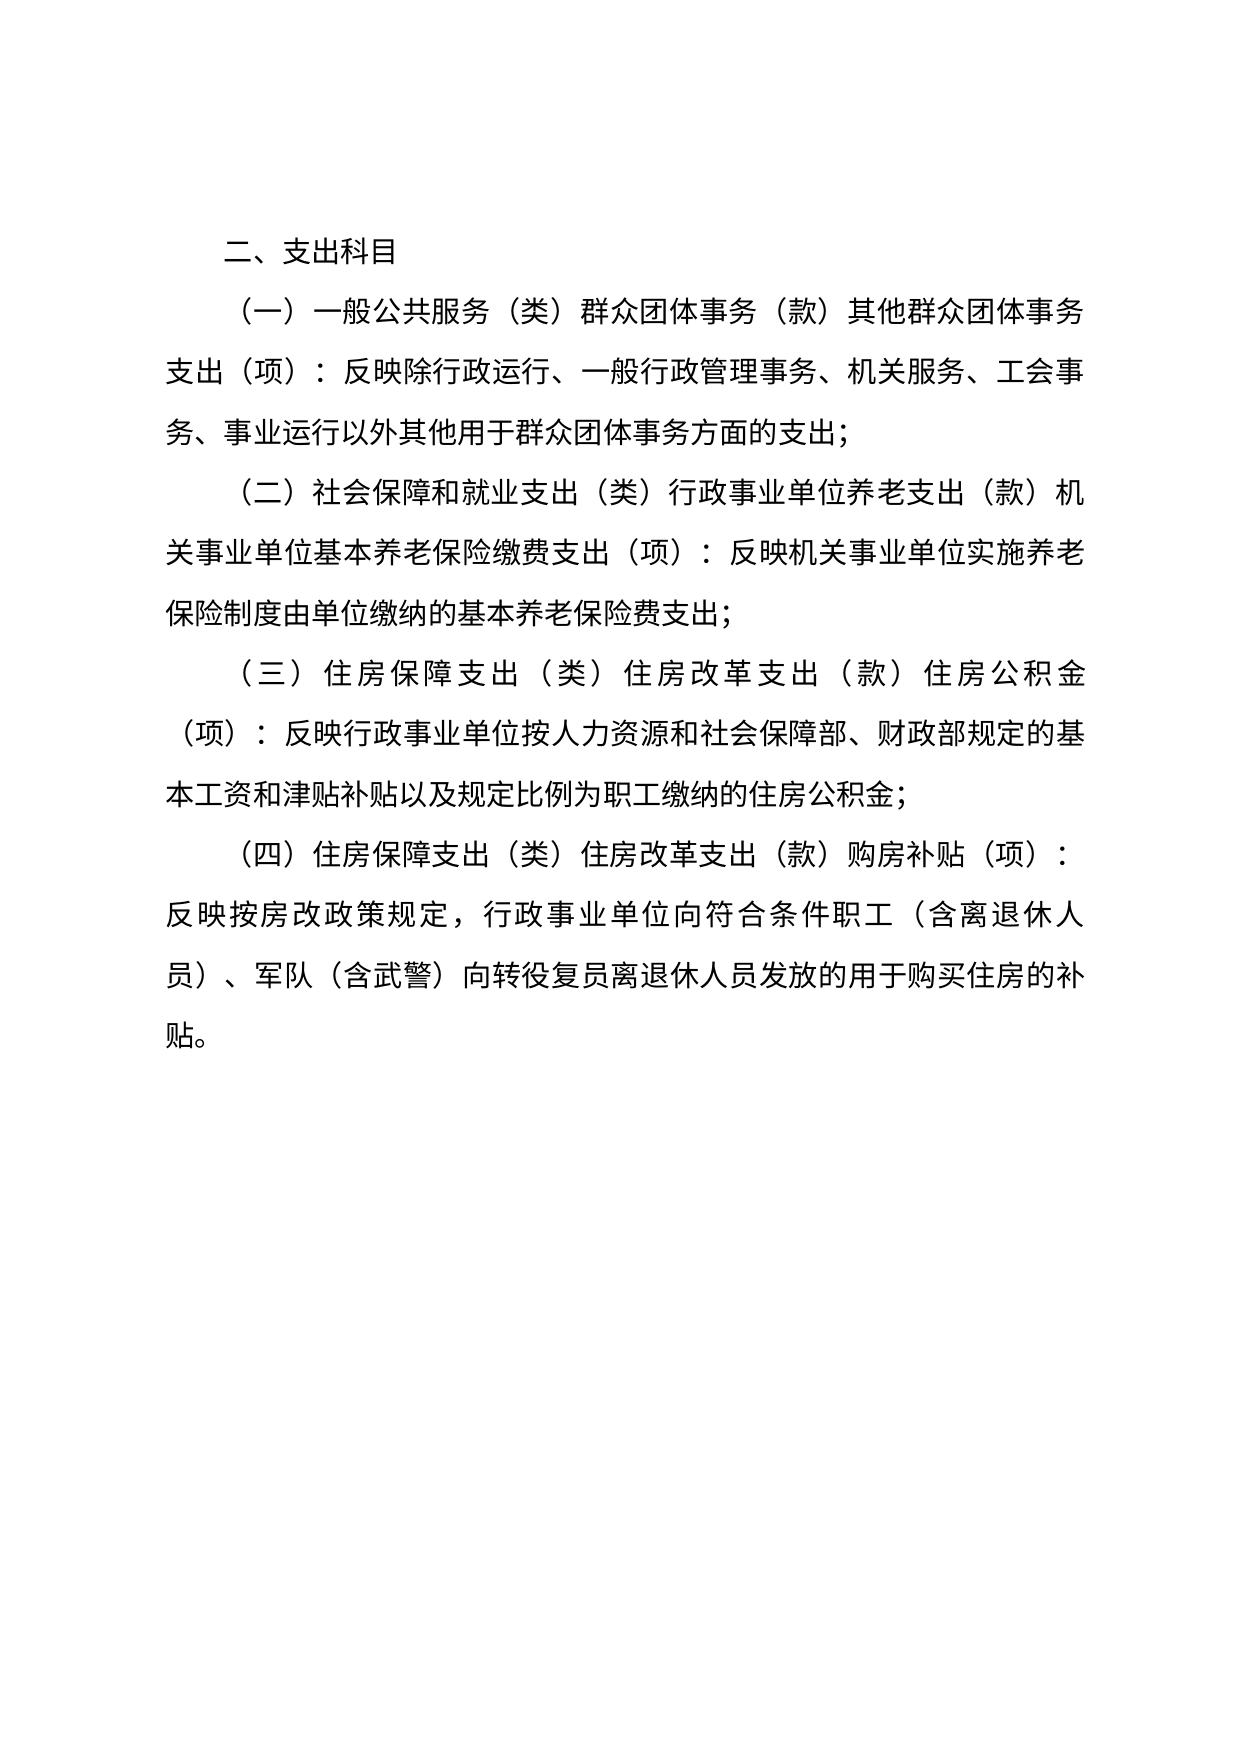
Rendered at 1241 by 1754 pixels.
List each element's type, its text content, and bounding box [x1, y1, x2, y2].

text （一）一般公共服务（类）群众团体事务（款）其他群众团体事务支出（项）：反映除行政运行、一般行政管理事务、机关服务、工会事务、事业运行以外其他用于群众团体事务方面的支出； [165, 280, 1087, 461]
text 二、支出科目 [165, 219, 1087, 280]
text （四）住房保障支出（类）住房改革支出（款）购房补贴（项）：反映按房改政策规定，行政事业单位向符合条件职工（含离退休人员）、军队（含武警）向转役复员离退休人员发放的用于购买住房的补贴。 [165, 822, 1087, 1064]
text （二）社会保障和就业支出（类）行政事业单位养老支出（款）机关事业单位基本养老保险缴费支出（项）：反映机关事业单位实施养老保险制度由单位缴纳的基本养老保险费支出； [165, 461, 1087, 642]
text （三）住房保障支出（类）住房改革支出（款）住房公积金（项）：反映行政事业单位按人力资源和社会保障部、财政部规定的基本工资和津贴补贴以及规定比例为职工缴纳的住房公积金； [165, 642, 1087, 822]
